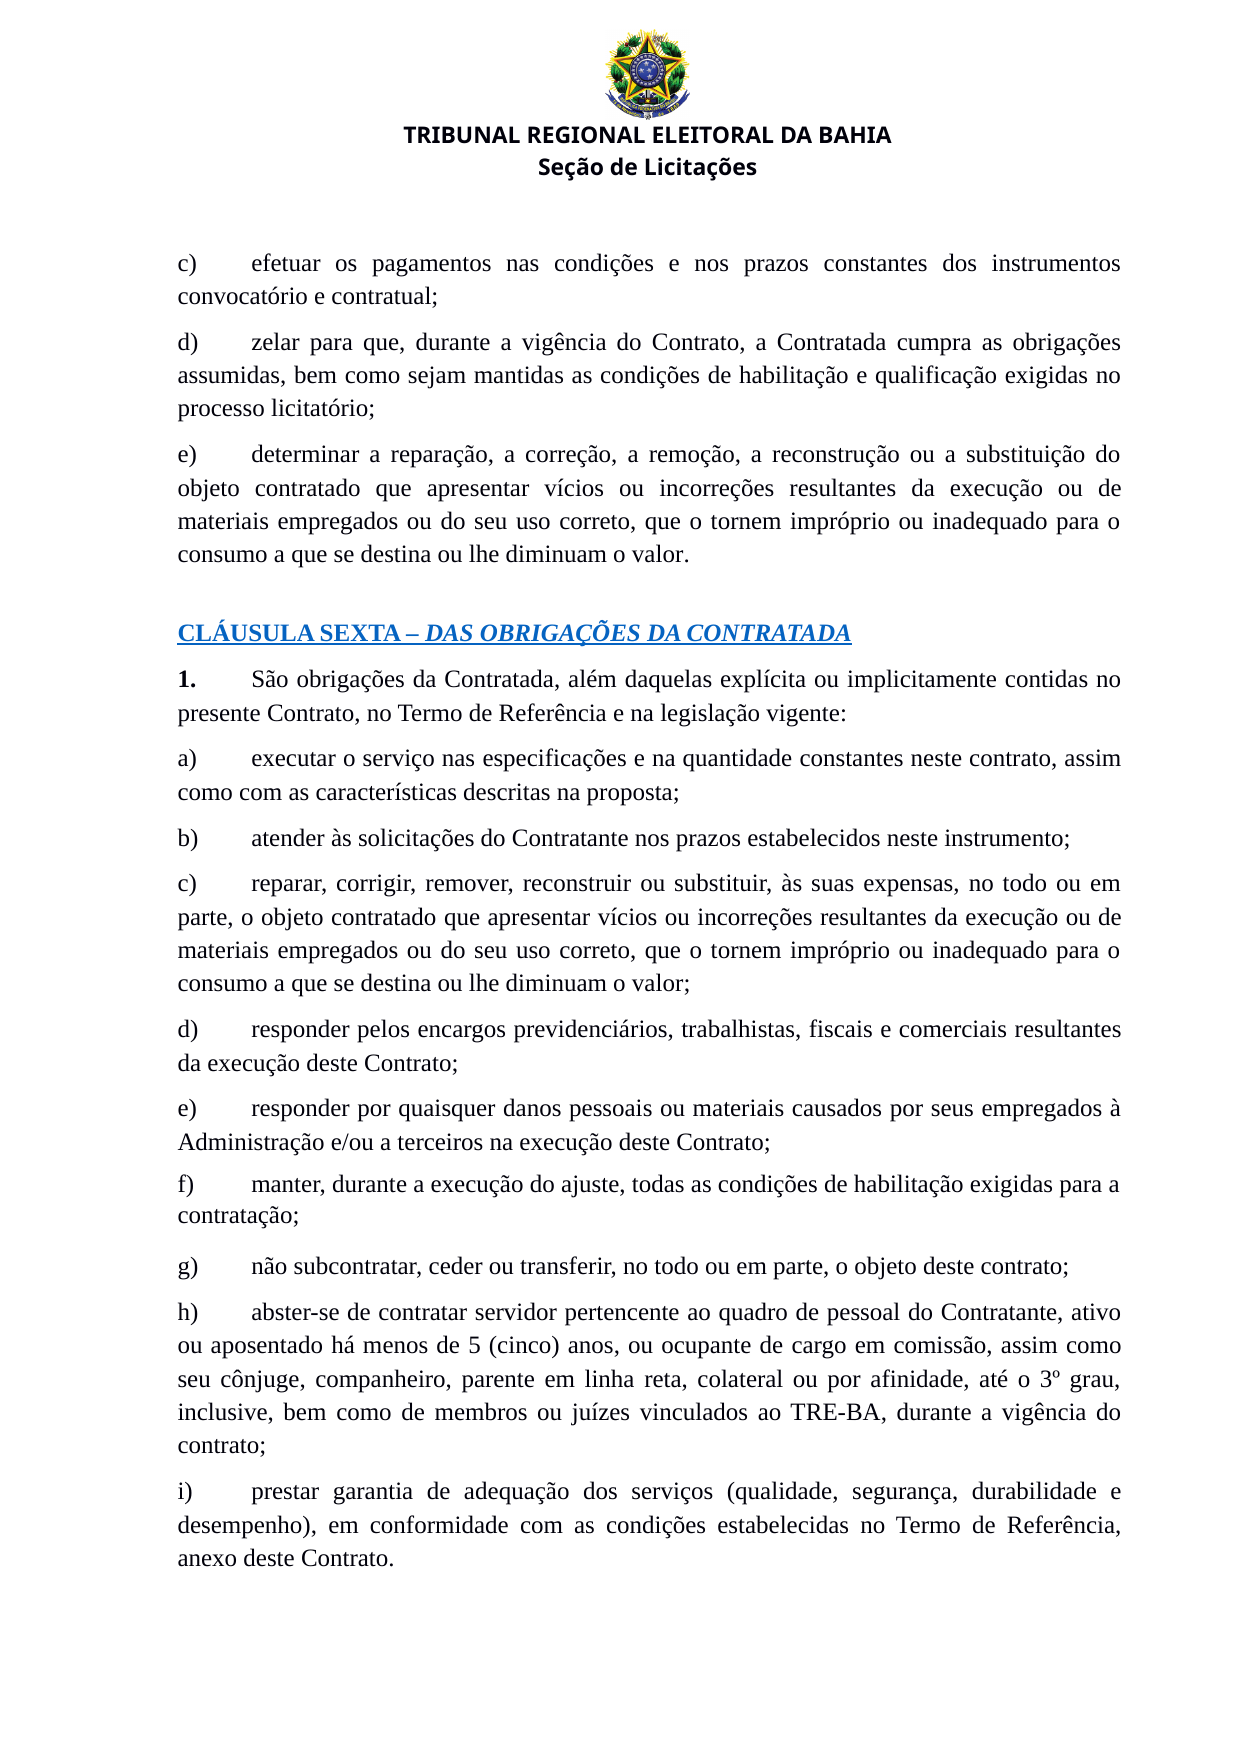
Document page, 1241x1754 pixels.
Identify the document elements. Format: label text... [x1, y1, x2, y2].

text c) efetuar os pagamentos nas condições e nos prazos constantes dos instrumentos convocatório e contratual; [177, 244, 1122, 311]
text b) atender às solicitações do Contratante nos prazos estabelecidos neste instrumento; [177, 819, 1122, 853]
text e) determinar a reparação, a correção, a remoção, a reconstrução ou a substituição do objeto contratado que apresentar vícios ou incorreções resultantes da execução ou de materiais empregados ou do seu uso correto, que o tornem impróprio ou inadequado para o consumo a que se destina ou lhe diminuam o valor. [177, 436, 1122, 569]
text d) responder pelos encargos previdenciários, trabalhistas, fiscais e comerciais resultantes da execução deste Contrato; [177, 1011, 1122, 1078]
text e) responder por quaisquer danos pessoais ou materiais causados por seus empregados à Administração e/ou a terceiros na execução deste Contrato; [177, 1090, 1122, 1157]
text 1. São obrigações da Contratada, além daquelas explícita ou implicitamente contidas no presente Contrato, no Termo de Referência e na legislação vigente: [177, 661, 1122, 728]
text CLÁUSULA SEXTA – DAS OBRIGAÇÕES DA CONTRATADA [177, 615, 1122, 648]
text c) reparar, corrigir, remover, reconstruir ou substituir, às suas expensas, no todo ou em parte, o objeto contratado que apresentar vícios ou incorreções resultantes da execução ou de materiais empregados ou do seu uso correto, que o tornem impróprio ou inadequado para o consumo a que se destina ou lhe diminuam o valor; [177, 865, 1122, 998]
text g) não subcontratar, ceder ou transferir, no todo ou em parte, o objeto deste contrato; [177, 1248, 1122, 1281]
text a) executar o serviço nas especificações e na quantidade constantes neste contrato, assim como com as características descritas na proposta; [177, 740, 1122, 807]
text h) abster-se de contratar servidor pertencente ao quadro de pessoal do Contratante, ativo ou aposentado há menos de 5 (cinco) anos, ou ocupante de cargo em comissão, assim como seu cônjuge, companheiro, parente em linha reta, colateral ou por afinidade, até o 3º grau, inclusive, bem como de membros ou juízes vinculados ao TRE-BA, durante a vigência do contrato; [177, 1294, 1122, 1461]
text f) manter, durante a execução do ajuste, todas as condições de habilitação exigidas para a contratação; [177, 1169, 1122, 1229]
text d) zelar para que, durante a vigência do Contrato, a Contratada cumpra as obrigações assumidas, bem como sejam mantidas as condições de habilitação e qualificação exigidas no processo licitatório; [177, 323, 1122, 423]
text i) prestar garantia de adequação dos serviços (qualidade, segurança, durabilidade e desempenho), em conformidade com as condições estabelecidas no Termo de Referência, anexo deste Contrato. [177, 1473, 1122, 1573]
